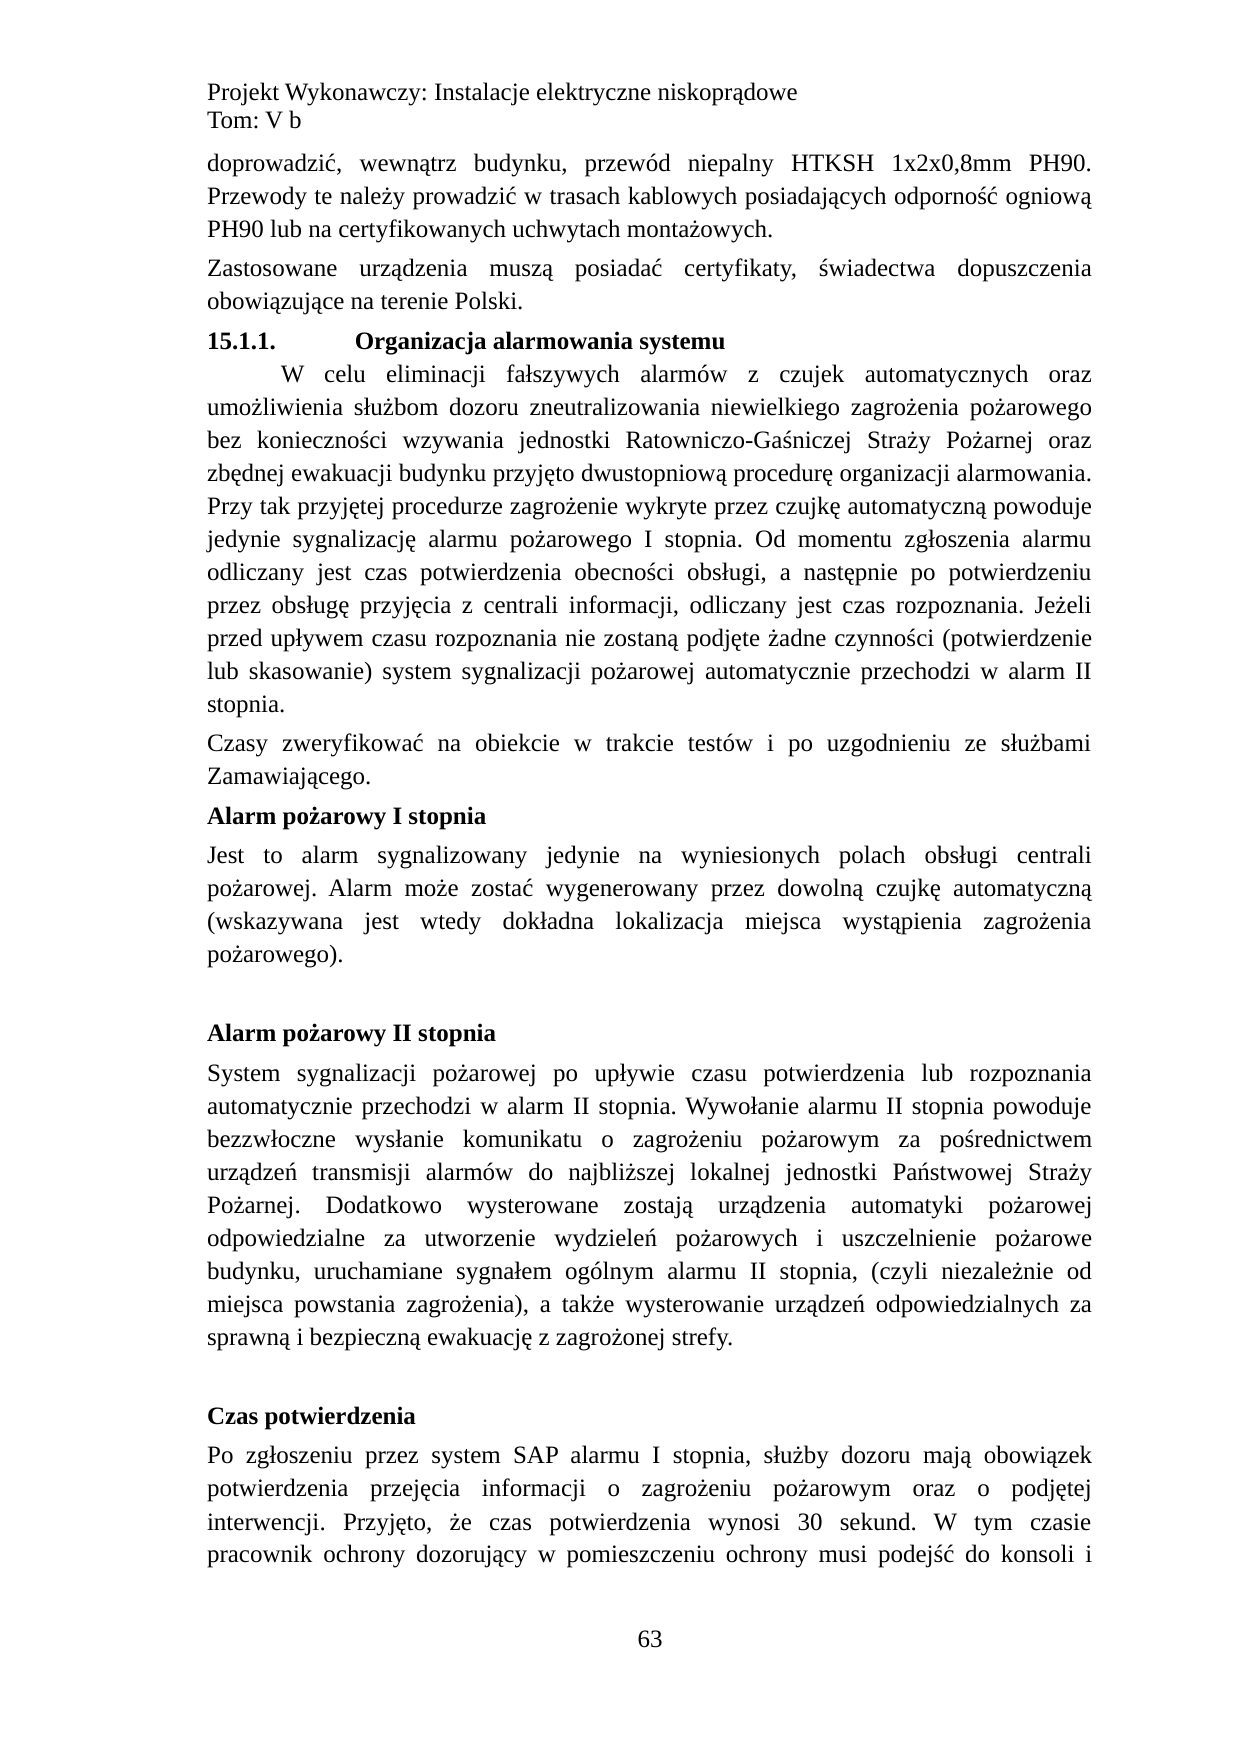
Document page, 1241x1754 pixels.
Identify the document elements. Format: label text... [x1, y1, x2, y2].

list Organizacja alarmowania systemu [207, 326, 1092, 354]
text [207, 1441, 1092, 1568]
text System sygnalizacji pożarowej po upływie czasu potwierdzenia lub rozpoznania automatycznie przechodzi w alarm II stopnia. Wywołanie alarmu II stopnia powoduje bezzwłoczne wysłanie komunikatu o zagrożeniu pożarowym za pośrednictwem urządzeń transmisji alarmów do najbliższej lokalnej jednostki Państwowej Straży Pożarnej. Dodatkowo wysterowane zostają urządzenia automatyki pożarowej odpowiedzialne za utworzenie wydzieleń pożarowych i uszczelnienie pożarowe budynku, uruchamiane sygnałem ogólnym alarmu II stopnia, (czyli niezależnie od miejsca powstania zagrożenia), a także wysterowanie urządzeń odpowiedzialnych za sprawną i bezpieczną ewakuację z zagrożonej strefy. [207, 1058, 1092, 1351]
text Zastosowane urządzenia muszą posiadać certyfikaty, świadectwa dopuszczenia obowiązujące na terenie Polski. [207, 253, 1092, 315]
text Czasy zweryfikować na obiekcie w trakcie testów i po uzgodnieniu ze służbami Zamawiającego. [207, 728, 1092, 790]
text Alarm pożarowy II stopnia [207, 1018, 1092, 1047]
text W celu eliminacji fałszywych alarmów z czujek automatycznych oraz umożliwienia służbom dozoru zneutralizowania niewielkiego zagrożenia pożarowego bez konieczności wzywania jednostki Ratowniczo-Gaśniczej Straży Pożarnej oraz zbędnej ewakuacji budynku przyjęto dwustopniową procedurę organizacji alarmowania. Przy tak przyjętej procedurze zagrożenie wykryte przez czujkę automatyczną powoduje jedynie sygnalizację alarmu pożarowego I stopnia. Od momentu zgłoszenia alarmu odliczany jest czas potwierdzenia obecności obsługi, a następnie po potwierdzeniu przez obsługę przyjęcia z centrali informacji, odliczany jest czas rozpoznania. Jeżeli przed upływem czasu rozpoznania nie zostaną podjęte żadne czynności (potwierdzenie lub skasowanie) system sygnalizacji pożarowej automatycznie przechodzi w alarm II stopnia. [207, 359, 1092, 718]
text Czas potwierdzenia [207, 1401, 1092, 1430]
text Jest to alarm sygnalizowany jedynie na wyniesionych polach obsługi centrali pożarowej. Alarm może zostać wygenerowany przez dowolną czujkę automatyczną (wskazywana jest wtedy dokładna lokalizacja miejsca wystąpienia zagrożenia pożarowego). [207, 840, 1092, 968]
text Alarm pożarowy I stopnia [207, 801, 1092, 830]
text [207, 148, 1092, 242]
